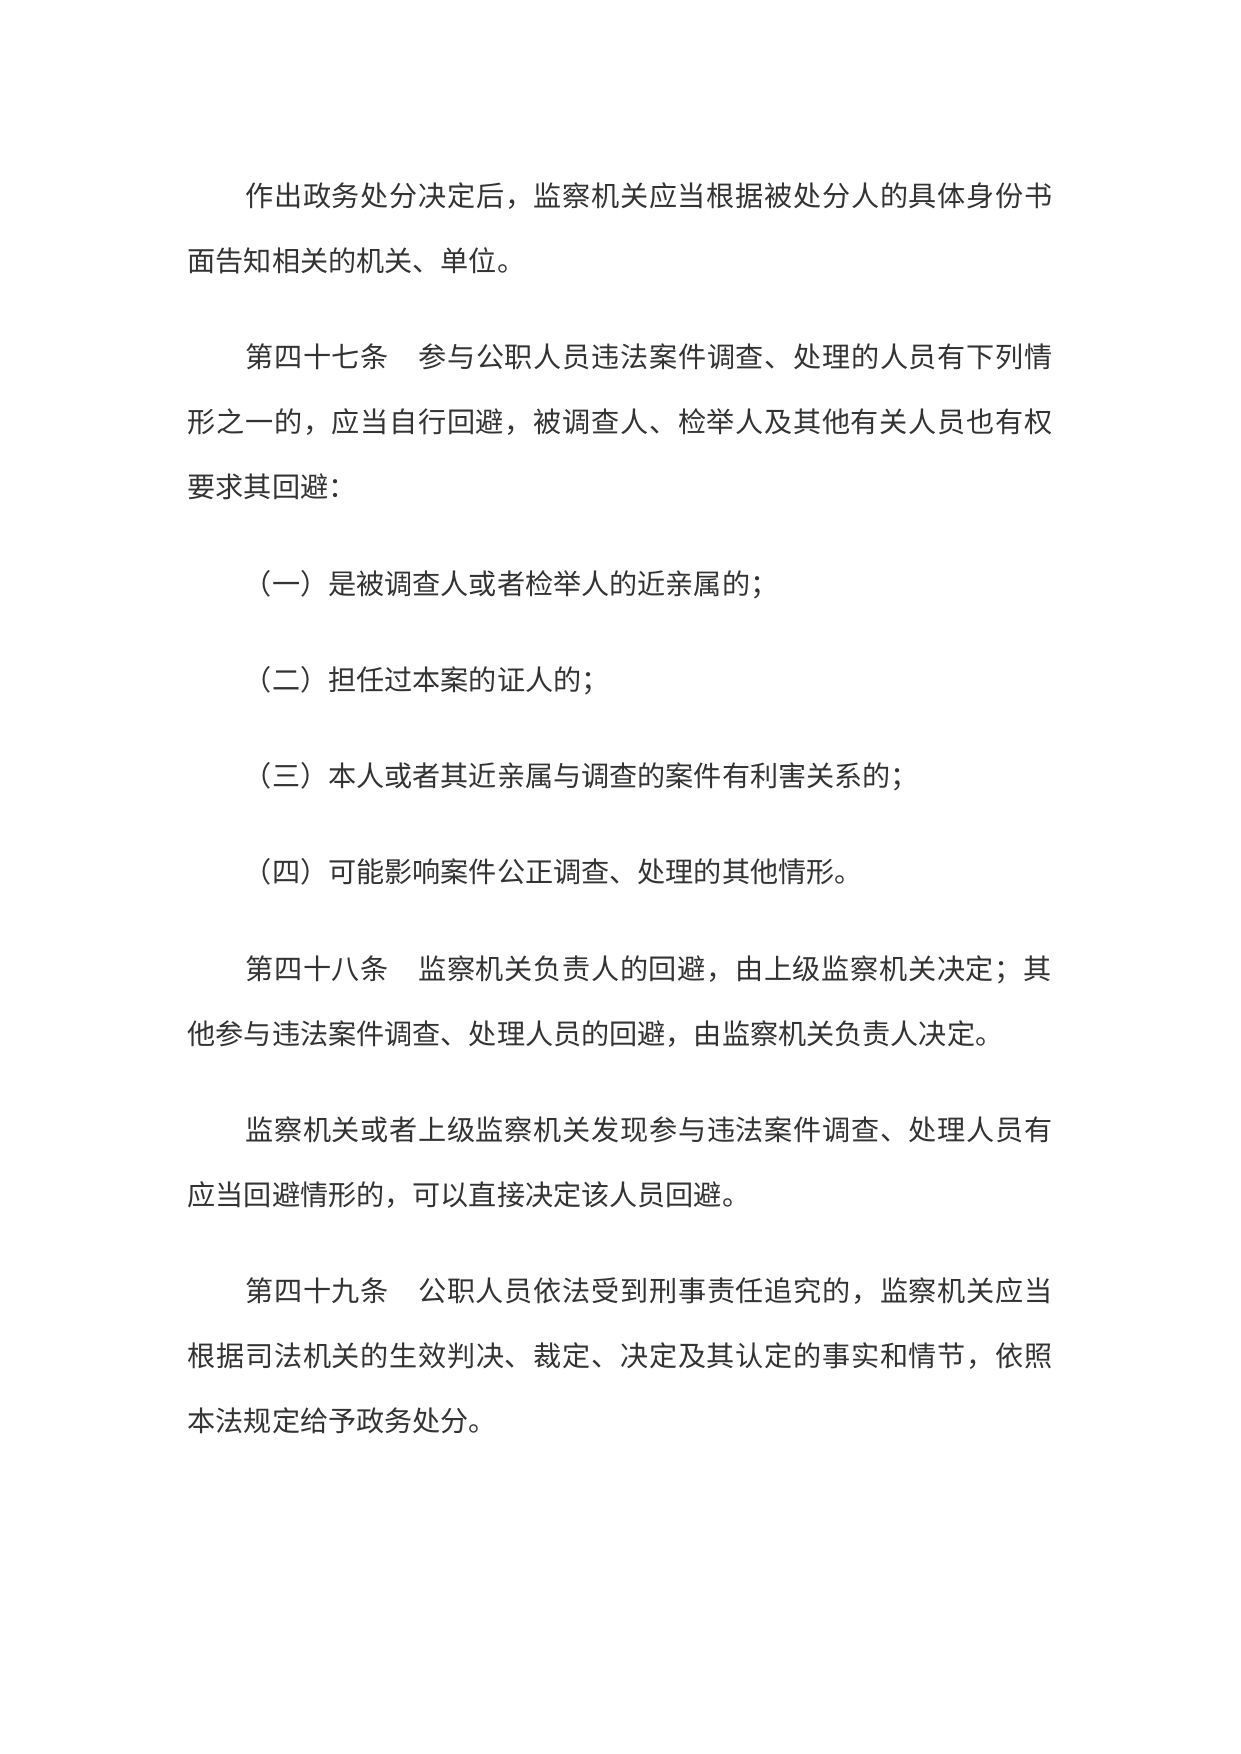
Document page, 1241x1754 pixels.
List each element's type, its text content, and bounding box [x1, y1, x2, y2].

text （一）是被调查人或者检举人的近亲属的； [187, 549, 1053, 614]
text （三）本人或者其近亲属与调查的案件有利害关系的； [187, 742, 1053, 807]
text （四）可能影响案件公正调查、处理的其他情形。 [187, 838, 1053, 903]
text 第四十八条 监察机关负责人的回避，由上级监察机关决定；其他参与违法案件调查、处理人员的回避，由监察机关负责人决定。 [187, 934, 1053, 1064]
text 作出政务处分决定后，监察机关应当根据被处分人的具体身份书面告知相关的机关、单位。 [187, 162, 1053, 292]
text （二）担任过本案的证人的； [187, 646, 1053, 711]
text 第四十七条 参与公职人员违法案件调查、处理的人员有下列情形之一的，应当自行回避，被调查人、检举人及其他有关人员也有权要求其回避： [187, 323, 1053, 518]
text 监察机关或者上级监察机关发现参与违法案件调查、处理人员有应当回避情形的，可以直接决定该人员回避。 [187, 1096, 1053, 1226]
text 第四十九条 公职人员依法受到刑事责任追究的，监察机关应当根据司法机关的生效判决、裁定、决定及其认定的事实和情节，依照本法规定给予政务处分。 [187, 1257, 1053, 1452]
